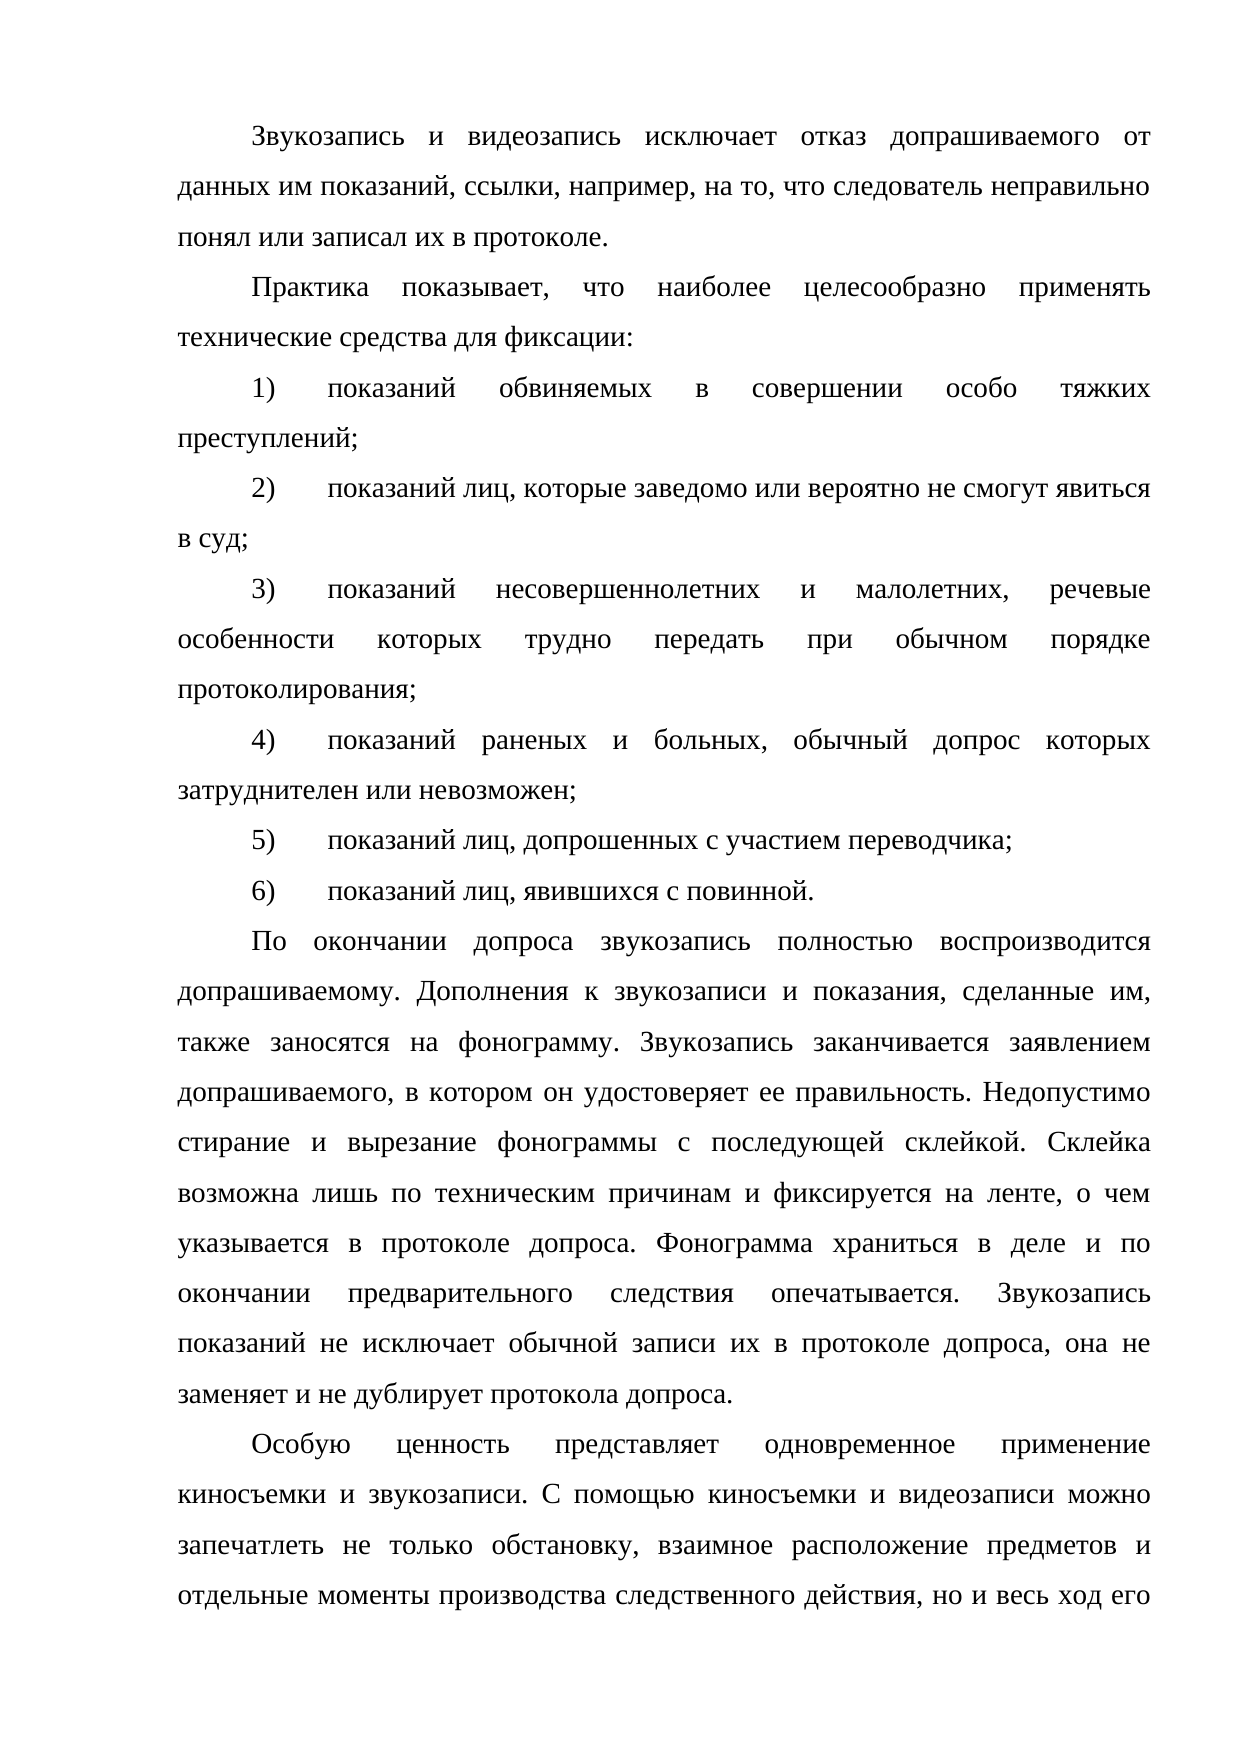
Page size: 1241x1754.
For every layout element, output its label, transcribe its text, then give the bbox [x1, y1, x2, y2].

list показаний лиц, допрошенных с участием переводчика; [177, 822, 1152, 856]
text Звукозапись и видеозапись исключает отказ допрашиваемого от данных им показаний, ссылки, например, на то, что следователь неправильно понял или записал их в протоколе. [177, 118, 1152, 252]
text Практика показывает, что наиболее целесообразно применять технические средства для фиксации: [177, 269, 1152, 353]
text По окончании допроса звукозапись полностью воспроизводится допрашиваемому. Дополнения к звукозаписи и показания, сделанные им, также заносятся на фонограмму. Звукозапись заканчивается заявлением допрашиваемого, в котором он удостоверяет ее правильность. Недопустимо стирание и вырезание фонограммы с последующей склейкой. Склейка возможна лишь по техническим причинам и фиксируется на ленте, о чем указывается в протоколе допроса. Фонограмма храниться в деле и по окончании предварительного следствия опечатывается. Звукозапись показаний не исключает обычной записи их в протоколе допроса, она не заменяет и не дублирует протокола допроса. [177, 923, 1152, 1409]
list показаний несовершеннолетних и малолетних, речевые особенности которых трудно передать при обычном порядке протоколирования; [177, 571, 1152, 705]
list показаний обвиняемых в совершении особо тяжких преступлений; [177, 370, 1152, 453]
list показаний лиц, которые заведомо или вероятно не смогут явиться в суд; [177, 470, 1152, 554]
list показаний лиц, явившихся с повинной. [177, 873, 1152, 906]
list показаний раненых и больных, обычный допрос которых затруднителен или невозможен; [177, 722, 1152, 806]
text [177, 1426, 1152, 1611]
